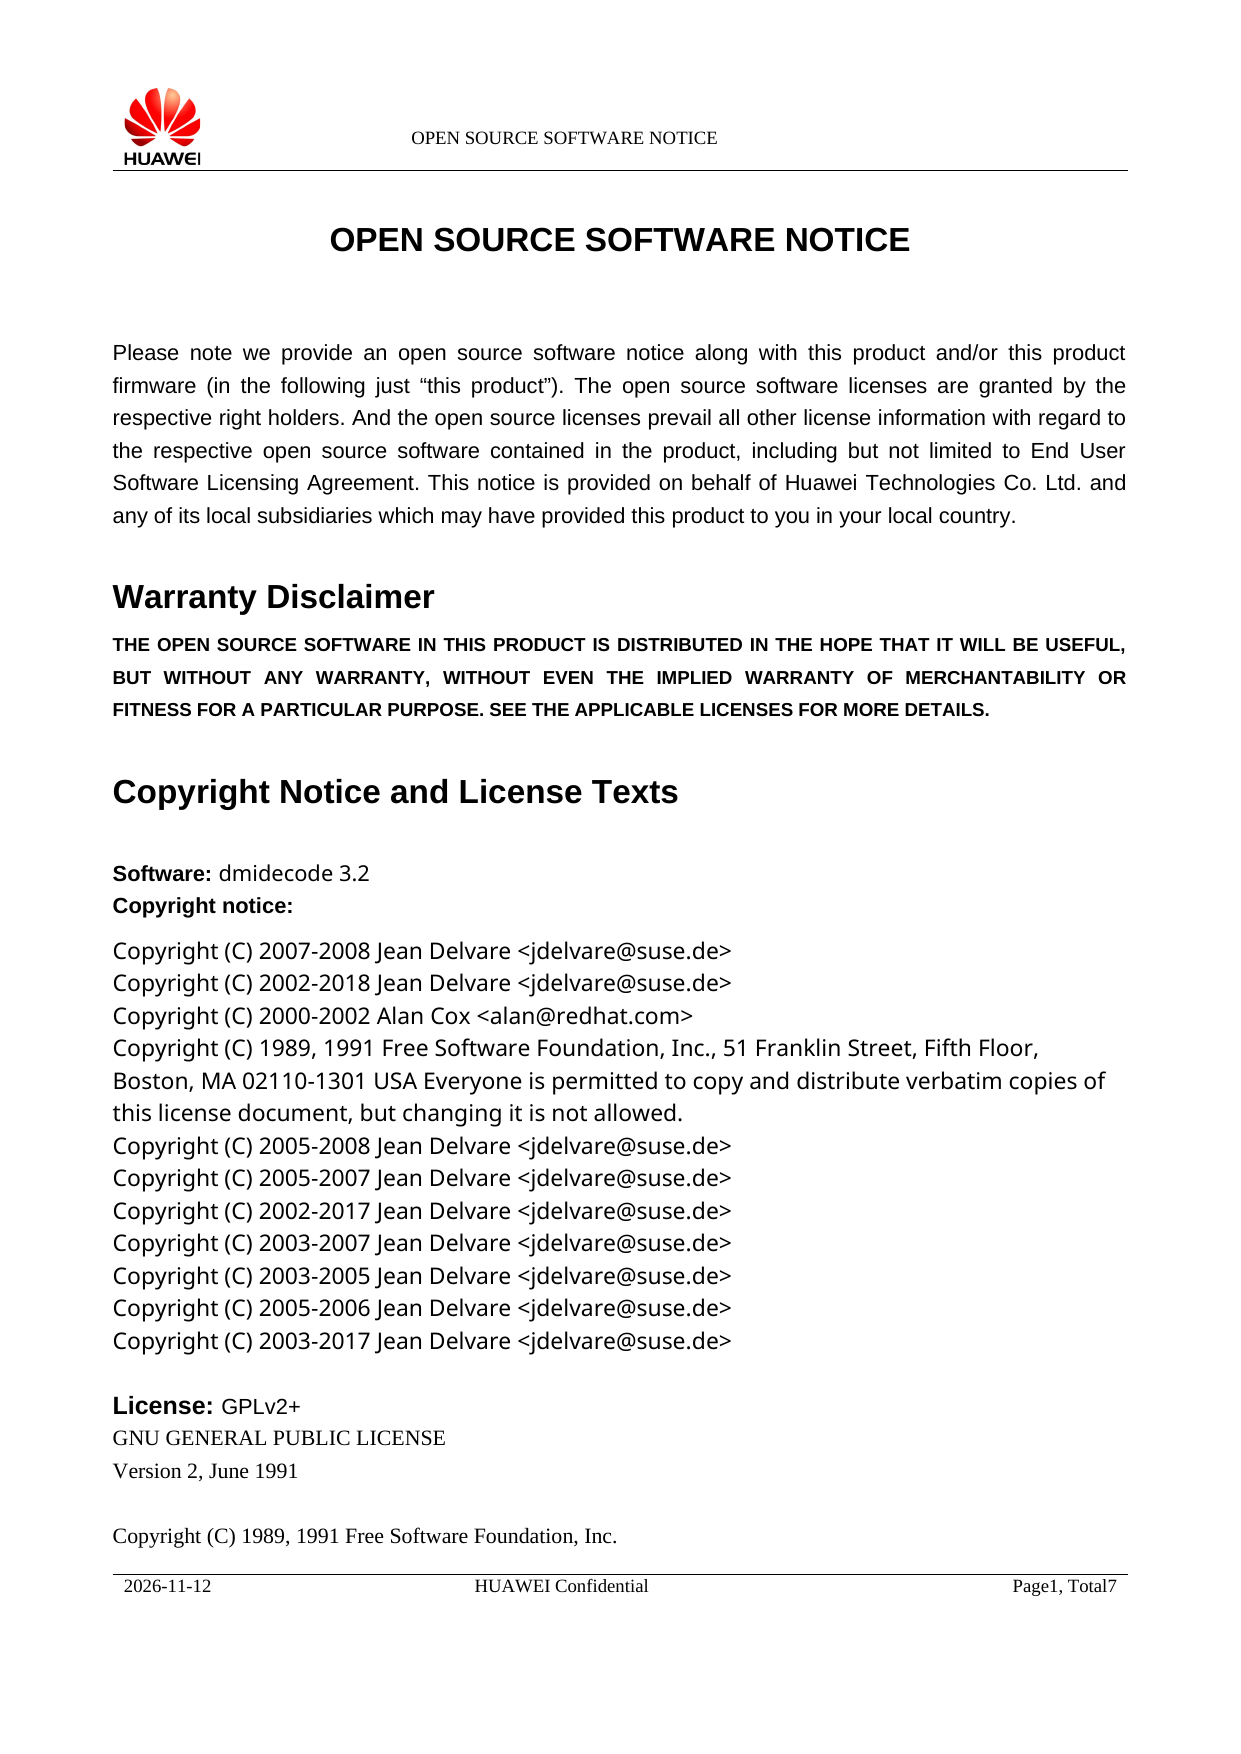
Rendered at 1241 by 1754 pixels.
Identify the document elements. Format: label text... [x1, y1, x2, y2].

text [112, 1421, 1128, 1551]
picture [124, 88, 201, 165]
text The open source software in this product is distributed in the hope that it will be useful, but WITHOUT ANY WARRANTY, without even the implied warranty of MERCHANTABILITY or FITNESS FOR A PARTICULAR PURPOSE. See the applicable licenses for more details. [112, 629, 1128, 726]
text Copyright (C) 2007-2008 Jean Delvare <jdelvare@suse.de> Copyright (C) 2002-2018 Jean Delvare <jdelvare@suse.de> Copyright (C) 2000-2002 Alan Cox <alan@redhat.com> Copyright (C) 1989, 1991 Free Software Foundation, Inc., 51 Franklin Street, Fifth Floor, Boston, MA 02110-1301 USA Everyone is permitted to copy and distribute verbatim copies of this license document, but changing it is not allowed. Copyright (C) 2005-2008 Jean Delvare <jdelvare@suse.de> Copyright (C) 2005-2007 Jean Delvare <jdelvare@suse.de> Copyright (C) 2002-2017 Jean Delvare <jdelvare@suse.de> Copyright (C) 2003-2007 Jean Delvare <jdelvare@suse.de> Copyright (C) 2003-2005 Jean Delvare <jdelvare@suse.de> Copyright (C) 2005-2006 Jean Delvare <jdelvare@suse.de> Copyright (C) 2003-2017 Jean Delvare <jdelvare@suse.de> [112, 934, 1128, 1389]
text Copyright notice: [112, 889, 1128, 921]
text Warranty Disclaimer [112, 564, 1128, 629]
text Copyright Notice and License Texts [112, 759, 1128, 824]
text OPEN SOURCE SOFTWARE NOTICE [112, 206, 1128, 271]
text License: GPLv2+ [112, 1389, 1128, 1421]
title Software: dmidecode 3.2 [112, 856, 1128, 889]
text Please note we provide an open source software notice along with this product and/or this product firmware (in the following just “this product”). The open source software licenses are granted by the respective right holders. And the open source licenses prevail all other license information with regard to the respective open source software contained in the product, including but not limited to End User Software Licensing Agreement. This notice is provided on behalf of Huawei Technologies Co. Ltd. and any of its local subsidiaries which may have provided this product to you in your local country. [112, 336, 1128, 531]
